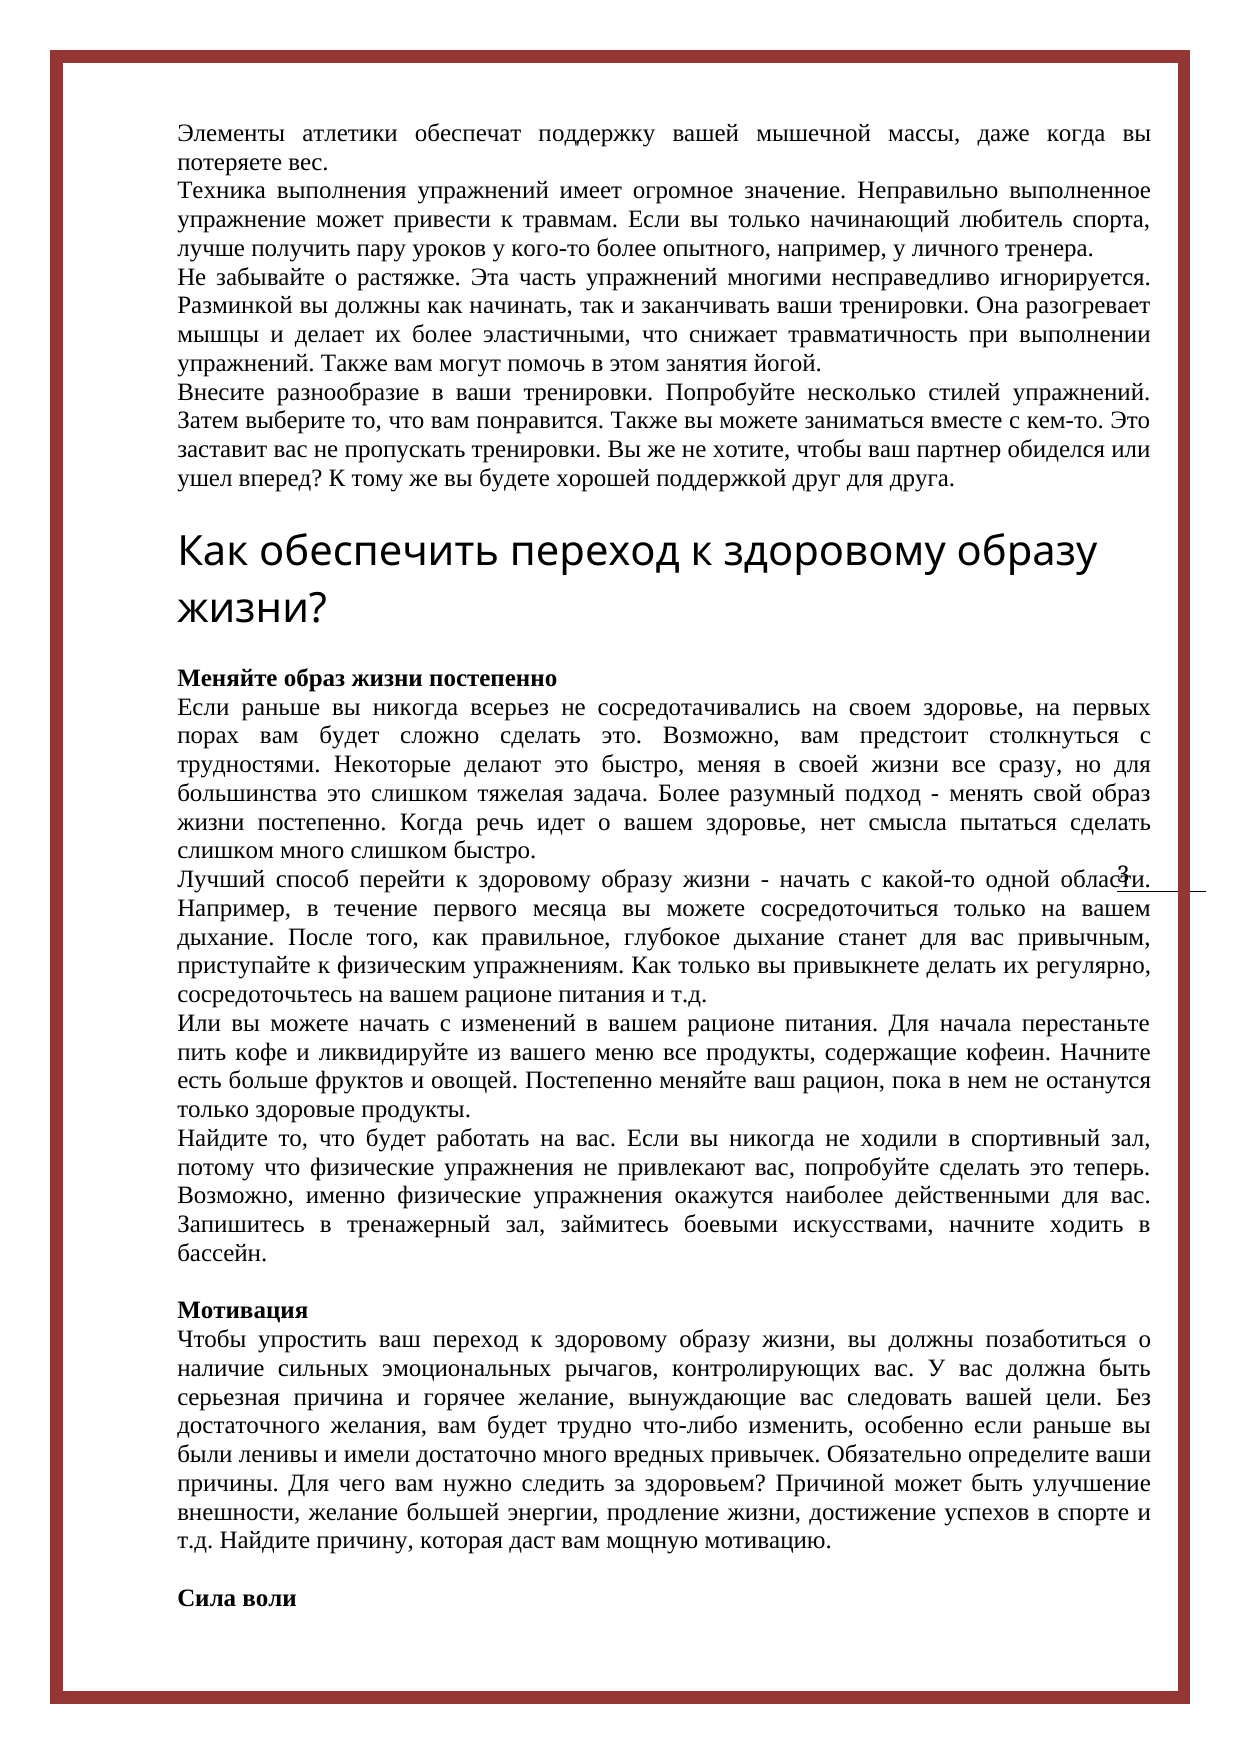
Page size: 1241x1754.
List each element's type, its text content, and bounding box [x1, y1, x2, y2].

text Или вы можете начать с изменений в вашем рационе питания. Для начала перестаньте пить кофе и ликвидируйте из вашего меню все продукты, содержащие кофеин. Начните есть больше фруктов и овощей. Постепенно меняйте ваш рацион, пока в нем не останутся только здоровые продукты. [177, 1008, 1152, 1123]
text Найдите то, что будет работать на вас. Если вы никогда не ходили в спортивный зал, потому что физические упражнения не привлекают вас, попробуйте сделать это теперь. Возможно, именно физические упражнения окажутся наиболее действенными для вас. Запишитесь в тренажерный зал, займитесь боевыми искусствами, начните ходить в бассейн. [177, 1123, 1152, 1267]
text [177, 118, 1152, 176]
text Как обеспечить переход к здоровому образу жизни? [177, 521, 1152, 634]
text Лучший способ перейти к здоровому образу жизни - начать с какой-то одной области. Например, в течение первого месяца вы можете сосредоточиться только на вашем дыхание. После того, как правильное, глубокое дыхание станет для вас привычным, приступайте к физическим упражнениям. Как только вы привыкнете делать их регулярно, сосредоточьтесь на вашем рационе питания и т.д. [177, 864, 1152, 1008]
text Техника выполнения упражнений имеет огромное значение. Неправильно выполненное упражнение может привести к травмам. Если вы только начинающий любитель спорта, лучше получить пару уроков у кого-то более опытного, например, у личного тренера. [177, 176, 1152, 262]
text Мотивация [177, 1295, 1152, 1324]
text Сила воли [177, 1583, 1152, 1612]
text Меняйте образ жизни постепенно [177, 663, 1152, 692]
text Чтобы упростить ваш переход к здоровому образу жизни, вы должны позаботиться о наличие сильных эмоциональных рычагов, контролирующих вас. У вас должна быть серьезная причина и горячее желание, вынуждающие вас следовать вашей цели. Без достаточного желания, вам будет трудно что-либо изменить, особенно если раньше вы были ленивы и имели достаточно много вредных привычек. Обязательно определите ваши причины. Для чего вам нужно следить за здоровьем? Причиной может быть улучшение внешности, желание большей энергии, продление жизни, достижение успехов в спорте и т.д. Найдите причину, которая даст вам мощную мотивацию. [177, 1324, 1152, 1554]
text Не забывайте о растяжке. Эта часть упражнений многими несправедливо игнорируется. Разминкой вы должны как начинать, так и заканчивать ваши тренировки. Она разогревает мышцы и делает их более эластичными, что снижает травматичность при выполнении упражнений. Также вам могут помочь в этом занятия йогой. [177, 262, 1152, 377]
text Внесите разнообразие в ваши тренировки. Попробуйте несколько стилей упражнений. Затем выберите то, что вам понравится. Также вы можете заниматься вместе с кем-то. Это заставит вас не пропускать тренировки. Вы же не хотите, чтобы ваш партнер обиделся или ушел вперед? К тому же вы будете хорошей поддержкой друг для друга. [177, 377, 1152, 492]
text Если раньше вы никогда всерьез не сосредотачивались на своем здоровье, на первых порах вам будет сложно сделать это. Возможно, вам предстоит столкнуться с трудностями. Некоторые делают это быстро, меняя в своей жизни все сразу, но для большинства это слишком тяжелая задача. Более разумный подход - менять свой образ жизни постепенно. Когда речь идет о вашем здоровье, нет смысла пытаться сделать слишком много слишком быстро. [177, 692, 1152, 864]
